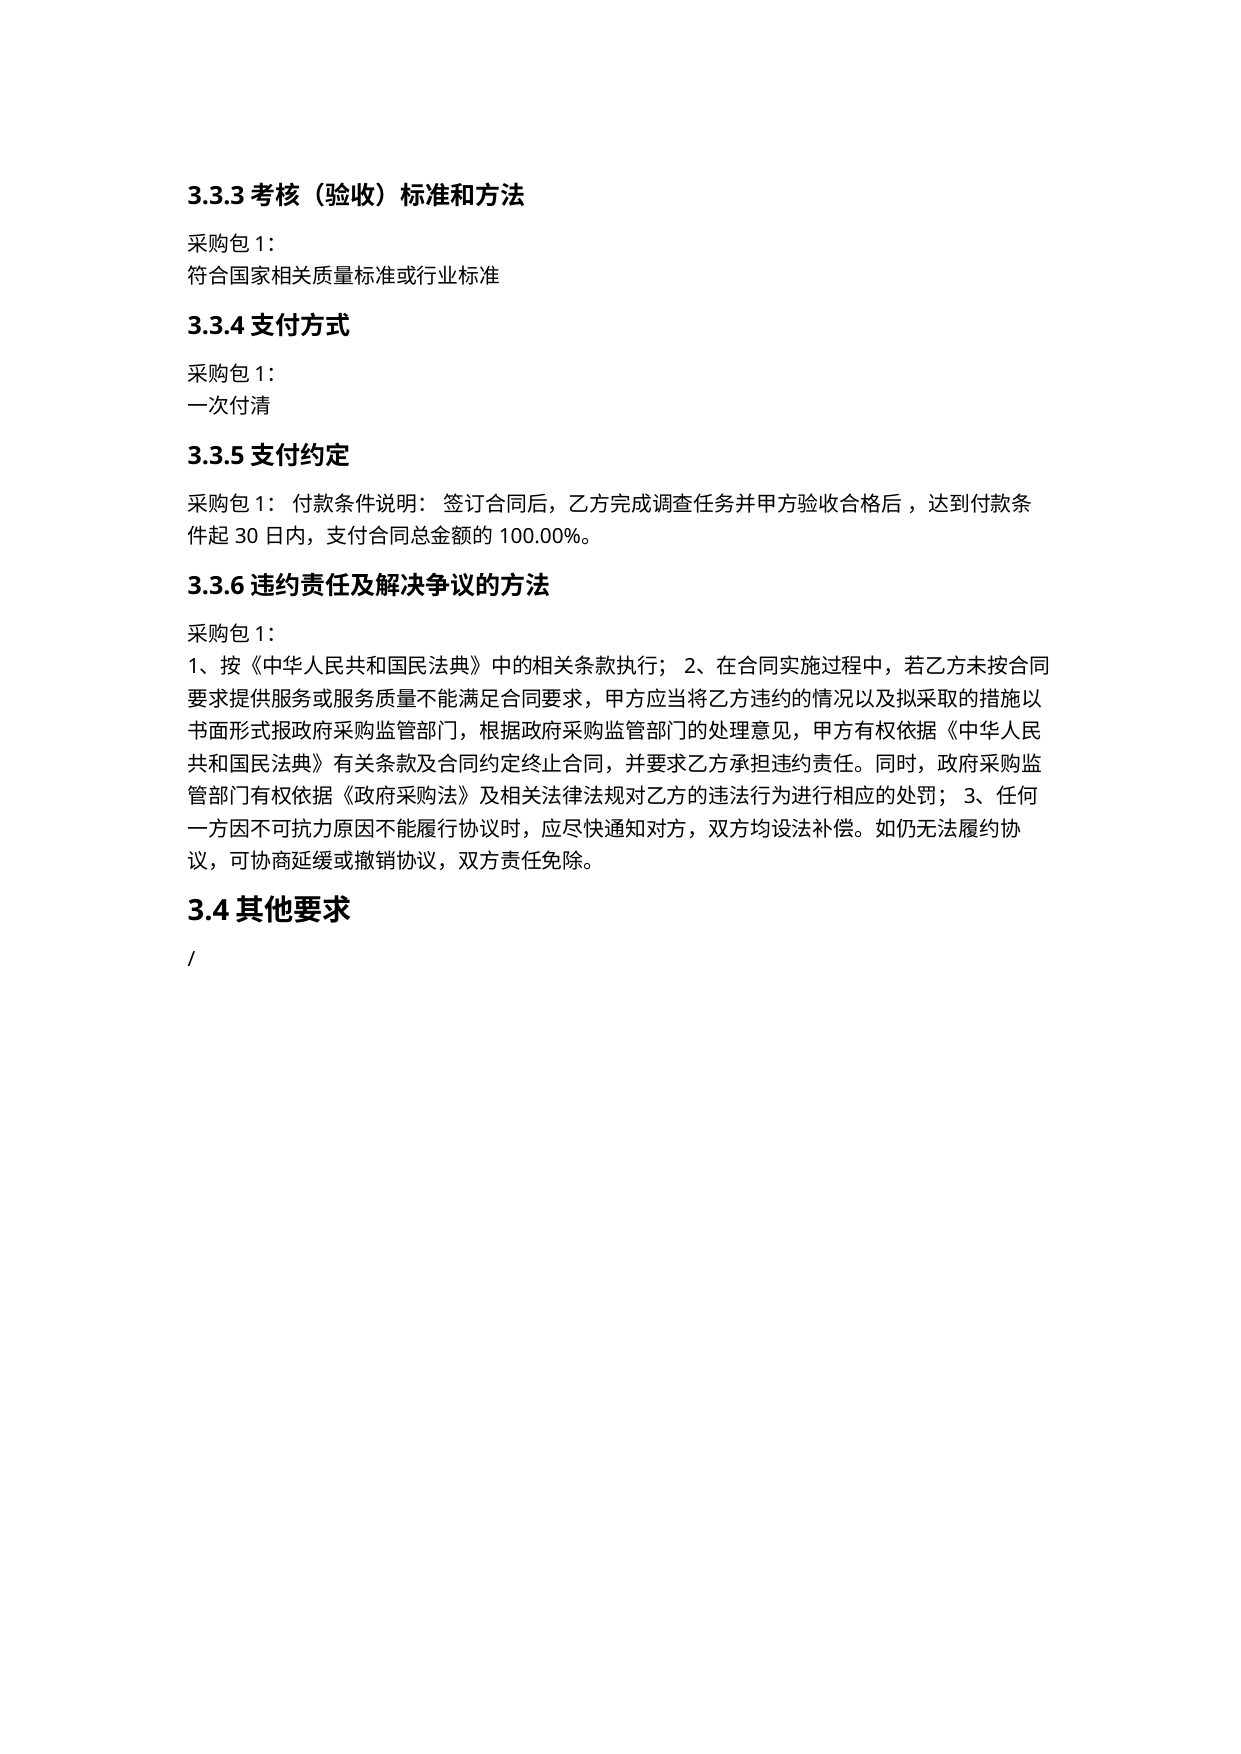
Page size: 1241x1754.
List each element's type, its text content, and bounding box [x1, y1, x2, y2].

text 3.3.6违约责任及解决争议的方法 [187, 552, 1053, 617]
text / [187, 942, 1053, 974]
text 3.3.3考核（验收）标准和方法 [187, 162, 1053, 227]
text 符合国家相关质量标准或行业标准 [187, 259, 1053, 292]
text 1、按《中华人民共和国民法典》中的相关条款执行； 2、在合同实施过程中，若乙方未按合同要求提供服务或服务质量不能满足合同要求，甲方应当将乙方违约的情况以及拟采取的措施以书面形式报政府采购监管部门，根据政府采购监管部门的处理意见，甲方有权依据《中华人民共和国民法典》有关条款及合同约定终止合同，并要求乙方承担违约责任。同时，政府采购监管部门有权依据《政府采购法》及相关法律法规对乙方的违法行为进行相应的处罚； 3、任何一方因不可抗力原因不能履行协议时，应尽快通知对方，双方均设法补偿。如仍无法履约协议，可协商延缓或撤销协议，双方责任免除。 [187, 649, 1053, 877]
text 采购包1： [187, 357, 1053, 389]
text 3.4其他要求 [187, 877, 1053, 942]
text 采购包1： 付款条件说明： 签订合同后，乙方完成调查任务并甲方验收合格后 ，达到付款条件起 30 日内，支付合同总金额的 100.00%。 [187, 487, 1053, 552]
text 3.3.5支付约定 [187, 422, 1053, 487]
text 采购包1： [187, 227, 1053, 259]
text 采购包1： [187, 617, 1053, 649]
text 3.3.4支付方式 [187, 292, 1053, 357]
text 一次付清 [187, 389, 1053, 422]
